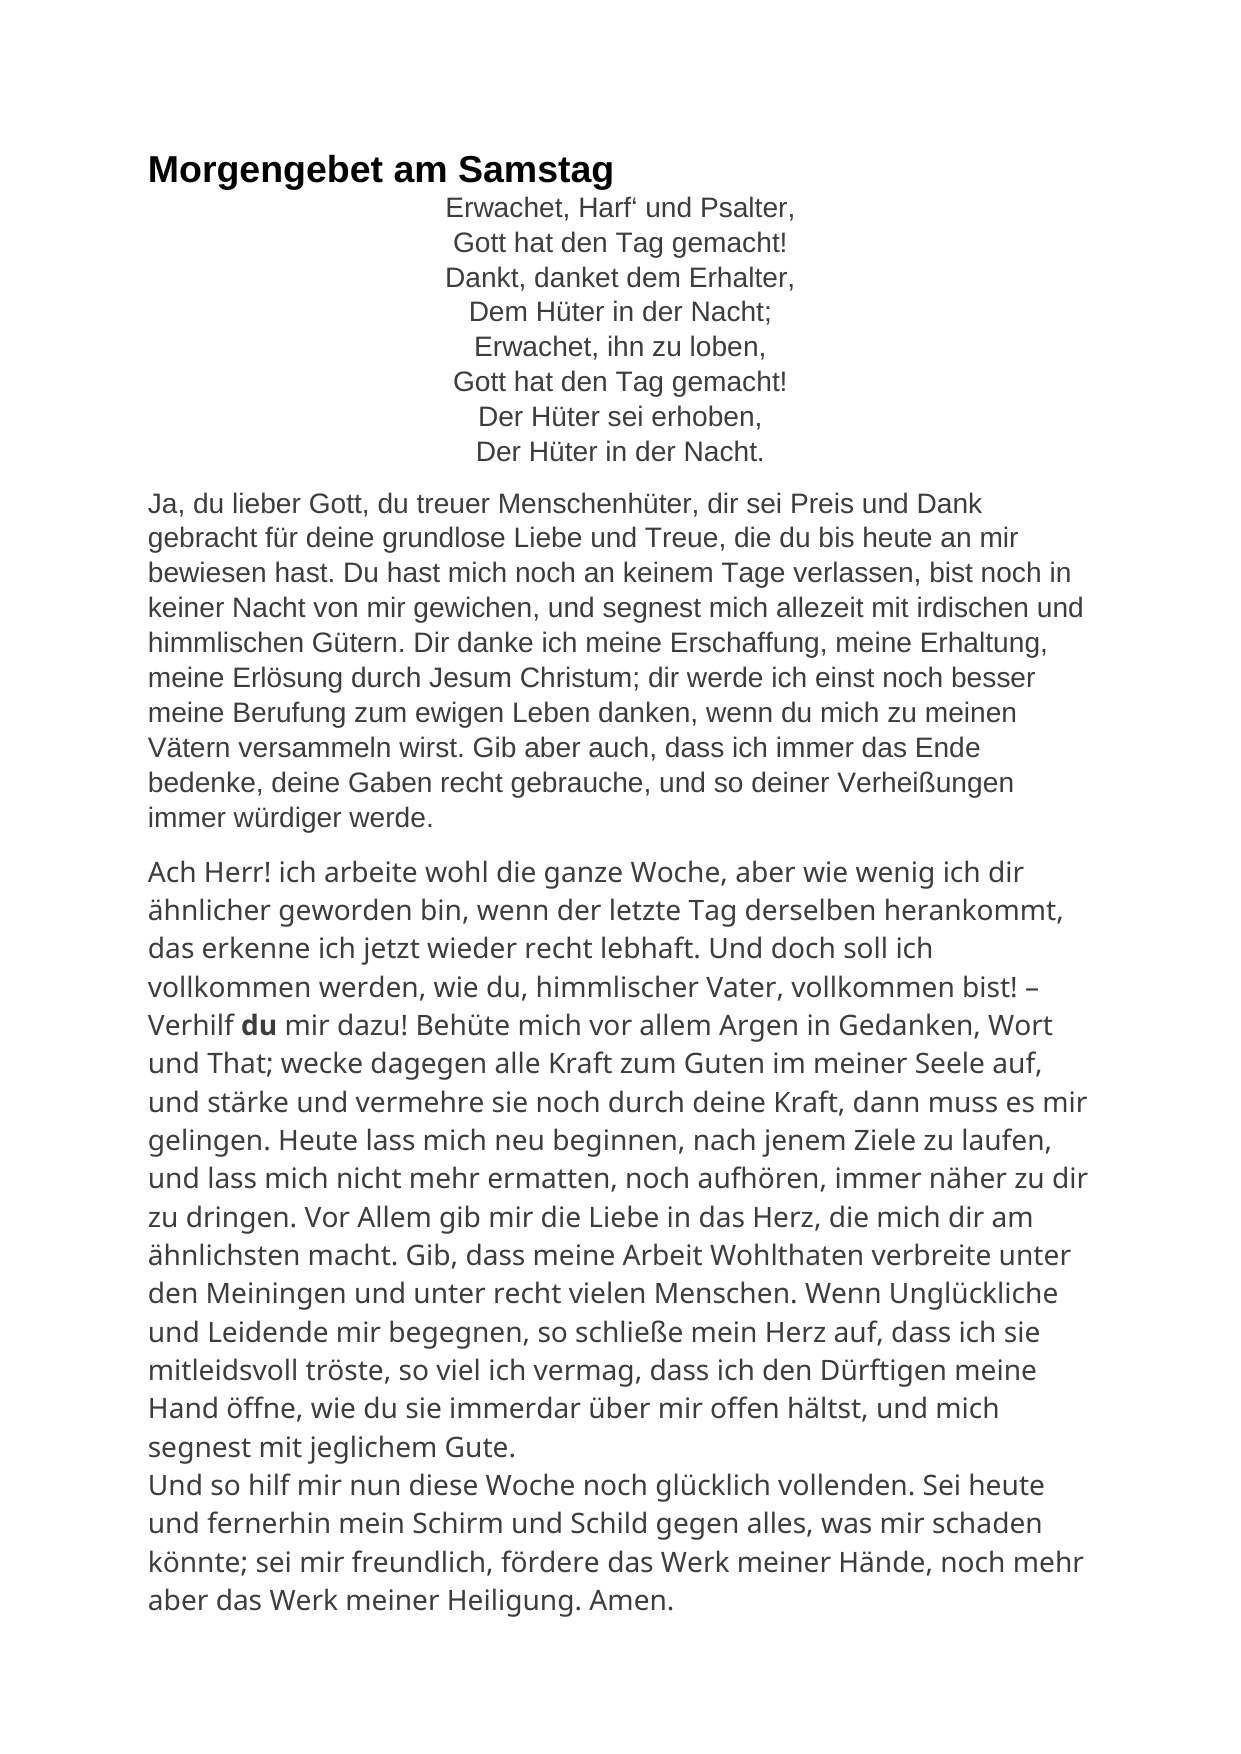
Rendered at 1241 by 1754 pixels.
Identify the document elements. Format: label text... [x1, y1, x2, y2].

text Erwachet, Harf‘ und Psalter, Gott hat den Tag gemacht! Dankt, danket dem Erhalter, Dem Hüter in der Nacht; Erwachet, ihn zu loben, Gott hat den Tag gemacht! Der Hüter sei erhoben, Der Hüter in der Nacht. [148, 191, 1093, 467]
text Und so hilf mir nun diese Woche noch glücklich vollenden. Sei heute und fernerhin mein Schirm und Schild gegen alles, was mir schaden könnte; sei mir freundlich, fördere das Werk meiner Hände, noch mehr aber das Werk meiner Heiligung. Amen. [148, 1466, 1093, 1619]
text Ach Herr! ich arbeite wohl die ganze Woche, aber wie wenig ich dir ähnlicher geworden bin, wenn der letzte Tag derselben herankommt, das erkenne ich jetzt wieder recht lebhaft. Und doch soll ich vollkommen werden, wie du, himmlischer Vater, vollkommen bist! – Verhilf du mir dazu! Behüte mich vor allem Argen in Gedanken, Wort und That; wecke dagegen alle Kraft zum Guten im meiner Seele auf, und stärke und vermehre sie noch durch deine Kraft, dann muss es mir gelingen. Heute lass mich neu beginnen, nach jenem Ziele zu laufen, und lass mich nicht mehr ermatten, noch aufhören, immer näher zu dir zu dringen. Vor Allem gib mir die Liebe in das Herz, die mich dir am ähnlichsten macht. Gib, dass meine Arbeit Wohlthaten verbreite unter den Meiningen und unter recht vielen Menschen. Wenn Unglückliche und Leidende mir begegnen, so schließe mein Herz auf, dass ich sie mitleidsvoll tröste, so viel ich vermag, dass ich den Dürftigen meine Hand öffne, wie du sie immerdar über mir offen hältst, und mich segnest mit jeglichem Gute. [148, 852, 1093, 1466]
subtitle Morgengebet am Samstag [148, 148, 1093, 191]
text Ja, du lieber Gott, du treuer Menschenhüter, dir sei Preis und Dank gebracht für deine grundlose Liebe und Treue, die du bis heute an mir bewiesen hast. Du hast mich noch an keinem Tage verlassen, bist noch in keiner Nacht von mir gewichen, und segnest mich allezeit mit irdischen und himmlischen Gütern. Dir danke ich meine Erschaffung, meine Erhaltung, meine Erlösung durch Jesum Christum; dir werde ich einst noch besser meine Berufung zum ewigen Leben danken, wenn du mich zu meinen Vätern versammeln wirst. Gib aber auch, dass ich immer das Ende bedenke, deine Gaben recht gebrauche, und so deiner Verheißungen immer würdiger werde. [148, 487, 1093, 833]
